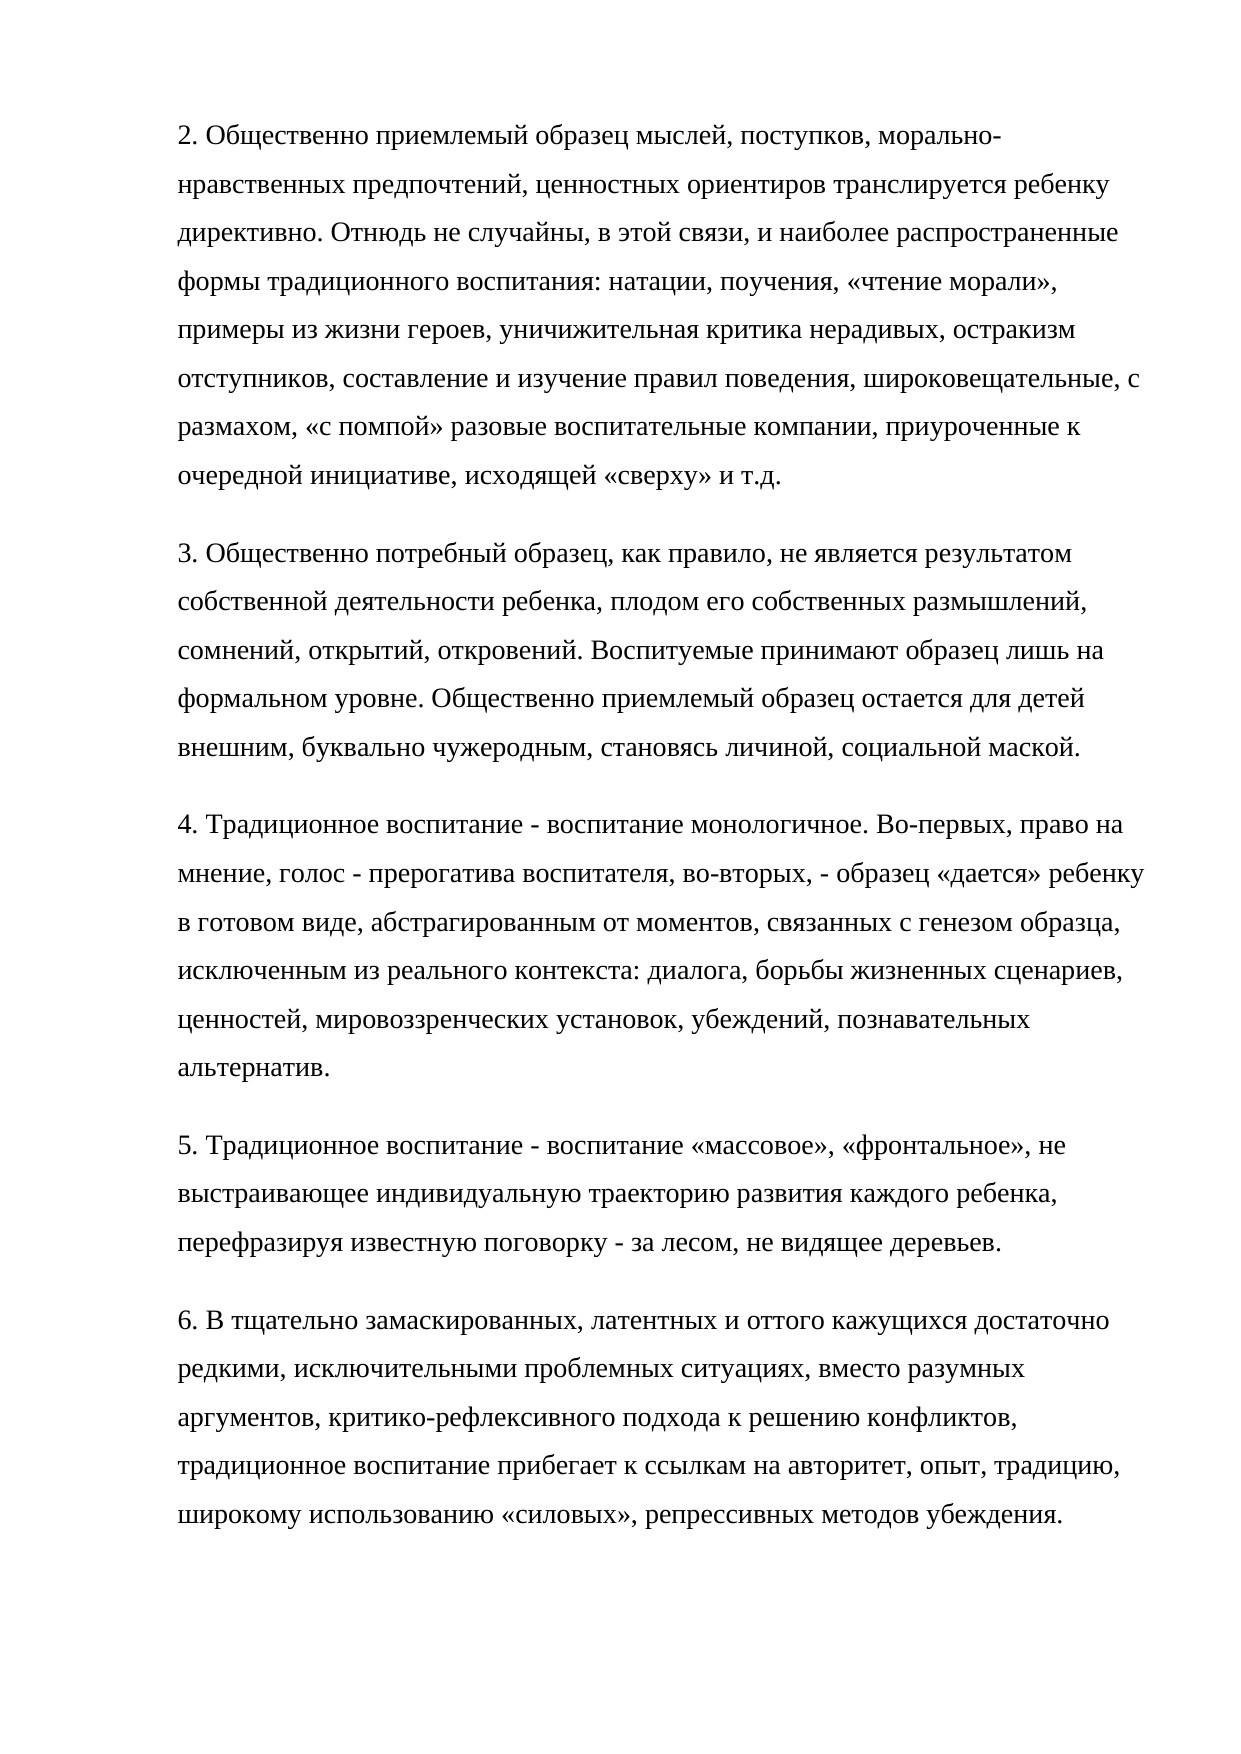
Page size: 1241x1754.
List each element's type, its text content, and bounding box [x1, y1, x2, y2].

text 4. Традиционное воспитание - воспитание монологичное. Во-первых, право на мнение, голос - прерогатива воспитателя, во-вторых, - образец «дается» ребенку в готовом виде, абстрагированным от моментов, связанных с генезом образца, исключенным из реального контекста: диалога, борьбы жизненных сценариев, ценностей, мировоззренческих установок, убеждений, познавательных альтернатив. [177, 807, 1152, 1083]
text 3. Общественно потребный образец, как правило, не является результатом собственной деятельности ребенка, плодом его собственных размышлений, сомнений, открытий, откровений. Воспитуемые принимают образец лишь на формальном уровне. Общественно приемлемый образец остается для детей внешним, буквально чужеродным, становясь личиной, социальной маской. [177, 536, 1152, 762]
text 6. В тщательно замаскированных, латентных и оттого кажущихся достаточно редкими, исключительными проблемных ситуациях, вместо разумных аргументов, критико-рефлексивного подхода к решению конфликтов, традиционное воспитание прибегает к ссылкам на авторитет, опыт, традицию, широкому использованию «силовых», репрессивных методов убеждения. [177, 1303, 1152, 1529]
text 5. Традиционное воспитание - воспитание «массовое», «фронтальное», не выстраивающее индивидуальную траекторию развития каждого ребенка, перефразируя известную поговорку - за лесом, не видящее деревьев. [177, 1128, 1152, 1257]
text 2. Общественно приемлемый образец мыслей, поступков, морально-нравственных предпочтений, ценностных ориентиров транслируется ребенку директивно. Отнюдь не случайны, в этой связи, и наиболее распространенные формы традиционного воспитания: натации, поучения, «чтение морали», примеры из жизни героев, уничижительная критика нерадивых, остракизм отступников, составление и изучение правил поведения, широковещательные, с размахом, «с помпой» разовые воспитательные компании, приуроченные к очередной инициативе, исходящей «сверху» и т.д. [177, 118, 1152, 490]
